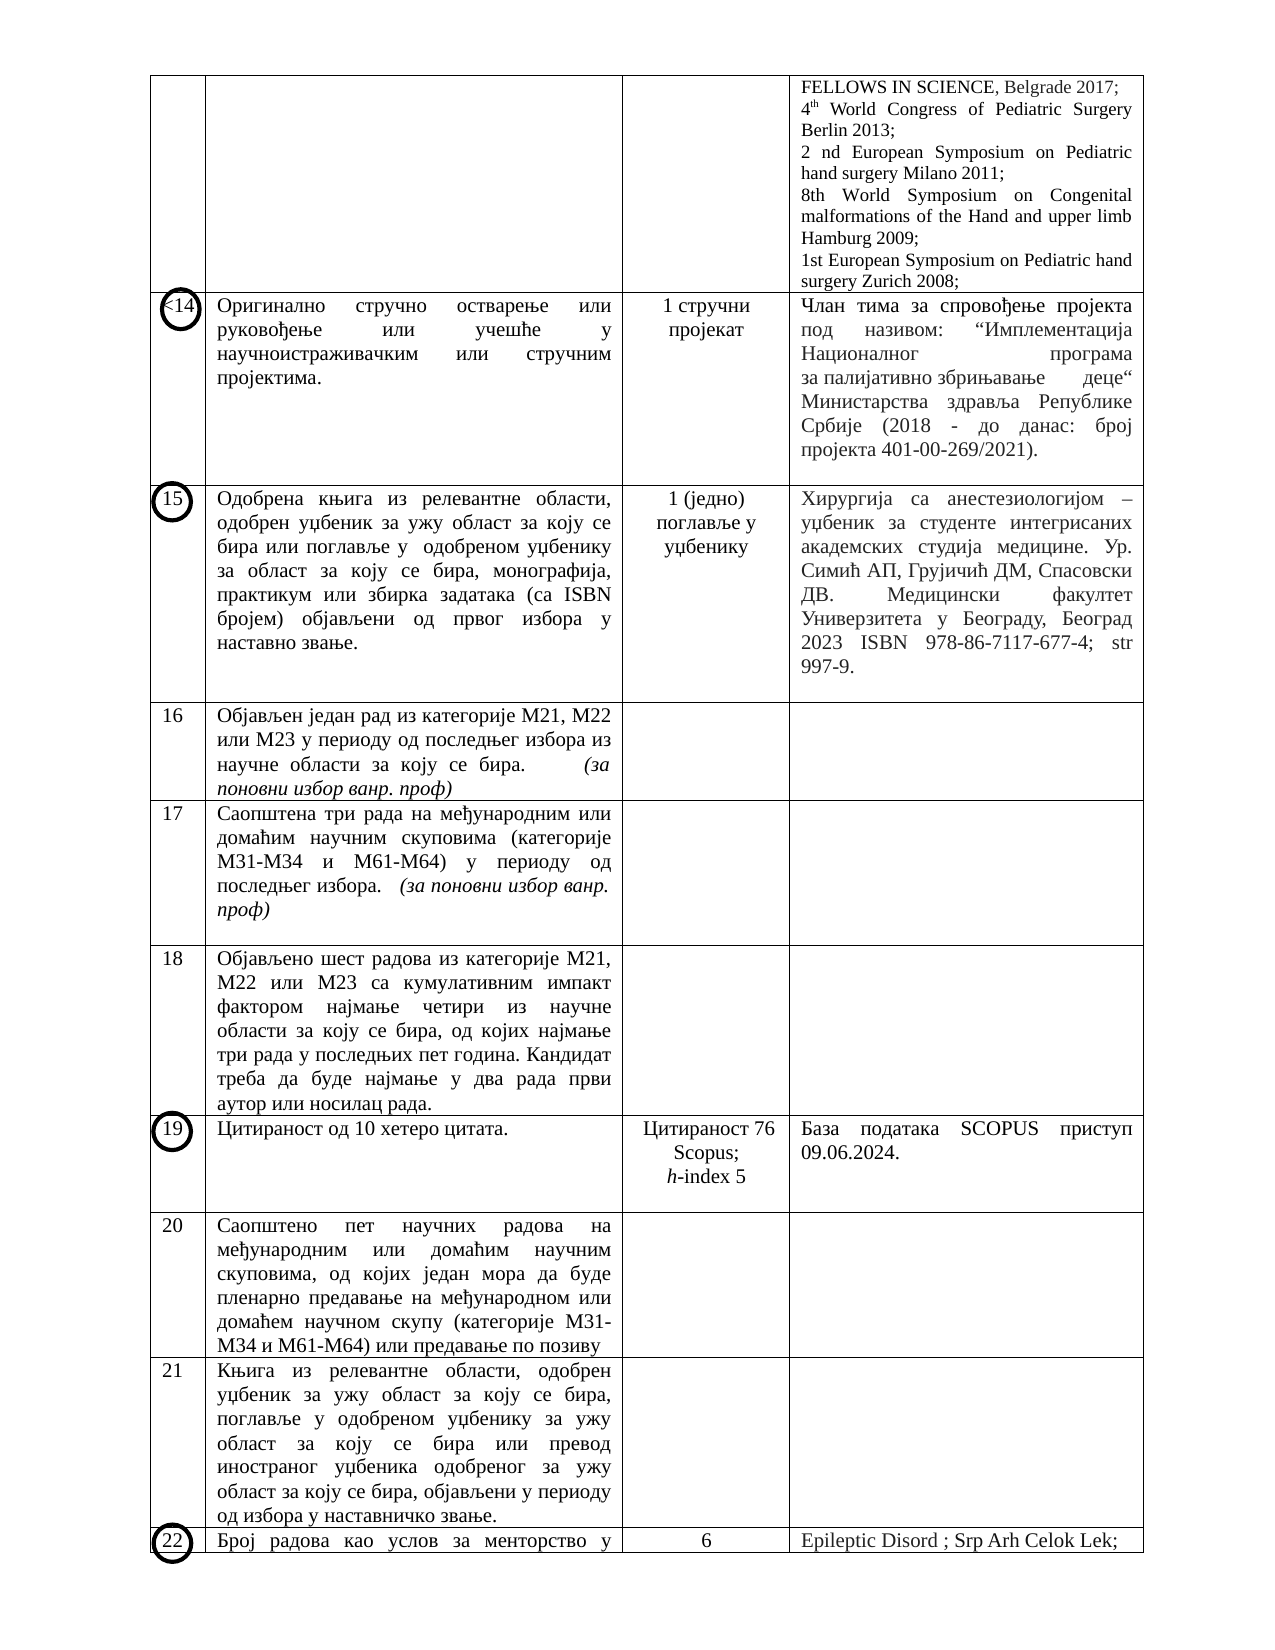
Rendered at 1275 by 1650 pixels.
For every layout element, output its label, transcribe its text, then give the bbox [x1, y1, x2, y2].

table_cell [790, 946, 1143, 1114]
table_cell Цитираност 76 Scopus; h-index 5 [623, 1116, 789, 1212]
table_cell 17 [151, 801, 205, 945]
table_cell Саопштено пет научних радова на међународним или домаћим научним скуповима, од којих један мора да буде пленарно предавање на међународном или домаћем научном скупу (категорије М31-М34 и М61-М64) или предавање по позиву [206, 1213, 622, 1357]
table_cell 18 [151, 946, 205, 1114]
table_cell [206, 76, 622, 292]
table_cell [623, 76, 789, 292]
table_cell [623, 1213, 789, 1357]
table_cell 22 [188, 1528, 205, 1552]
table_cell 16 [151, 703, 205, 799]
table_cell Одобрена књига из релевантне области, одобрен уџбеник за ужу област за коју се бира или поглавље у одобреном уџбенику за област за коју се бира, монографија, практикум или збирка задатака (са ISBN бројем) објављени од првог избора у наставно звање. [206, 486, 622, 702]
table_cell 6 [623, 1528, 789, 1552]
table_cell Хирургија са анестезиологијом – уџбеник за студенте интегрисаних академских студија медицине. Ур. Симић АП, Грујичић ДМ, Спасовски ДВ. Медицински факултет Универзитета у Београду, Београд 2023 ISBN 978-86-7117-677-4; str 997-9. [790, 486, 1143, 702]
table_cell <14 [151, 293, 205, 485]
table_cell [623, 703, 789, 799]
table_cell База података SCOPUS приступ 09.06.2024. [790, 1116, 1143, 1212]
table_cell [790, 703, 1143, 799]
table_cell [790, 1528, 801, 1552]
table_cell Оригинално стручно остварење или руковођење или учешће у научноистраживачким или стручним пројектима. [206, 293, 622, 485]
table_cell [790, 801, 1143, 945]
table_cell Објављено шест радова из категорије М21, М22 или М23 са кумулативним импакт фактором најмање четири из научне области за коју се бира, од којих најмање три рада у последњих пет година. Кандидат треба да буде најмање у два рада први аутор или носилац рада. [206, 946, 622, 1114]
table_cell 15 [151, 486, 205, 702]
table_cell [623, 801, 789, 945]
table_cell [206, 1528, 622, 1552]
table_cell Цитираност од 10 хетеро цитата. [206, 1116, 622, 1212]
table_cell 13 [151, 76, 205, 292]
table_cell Објављен један рад из категорије М21, М22 или М23 у периоду од последњег избора из научне области за коју се бира. (за поновни избор ванр. проф) [206, 703, 622, 799]
table_cell Саопштена три рада на међународним или домаћим научним скуповима (категорије М31-М34 и М61-М64) у периоду од последњег избора. (за поновни избор ванр. проф) [206, 801, 622, 945]
table_cell [623, 946, 789, 1114]
table_cell 22 [156, 1528, 189, 1552]
table_cell Члан тима за спровођење пројекта под називом: “Имплементација Националног програма за палијативно збрињавање деце“ Министарства здравља Републике Србије (2018 - до данас: број пројекта 401-00-269/2021). [790, 293, 1143, 485]
table_cell 20 [151, 1213, 205, 1357]
table_cell [623, 1358, 789, 1527]
table_cell 19 [151, 1116, 205, 1212]
table_cell 21 [151, 1358, 205, 1527]
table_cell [790, 76, 1143, 292]
table_cell Књига из релевантне области, одобрен уџбеник за ужу област за коју се бира, поглавље у одобреном уџбенику за ужу област за коју се бира или превод иностраног уџбеника одобреног за ужу област за коју се бира, објављени у периоду од избора у наставничко звање. [206, 1358, 622, 1527]
table_cell [790, 1358, 1143, 1527]
table_cell 1 (једно) поглавље у уџбенику [623, 486, 789, 702]
table_cell 1 стручни пројекат [623, 293, 789, 485]
table_cell [790, 1213, 1143, 1357]
